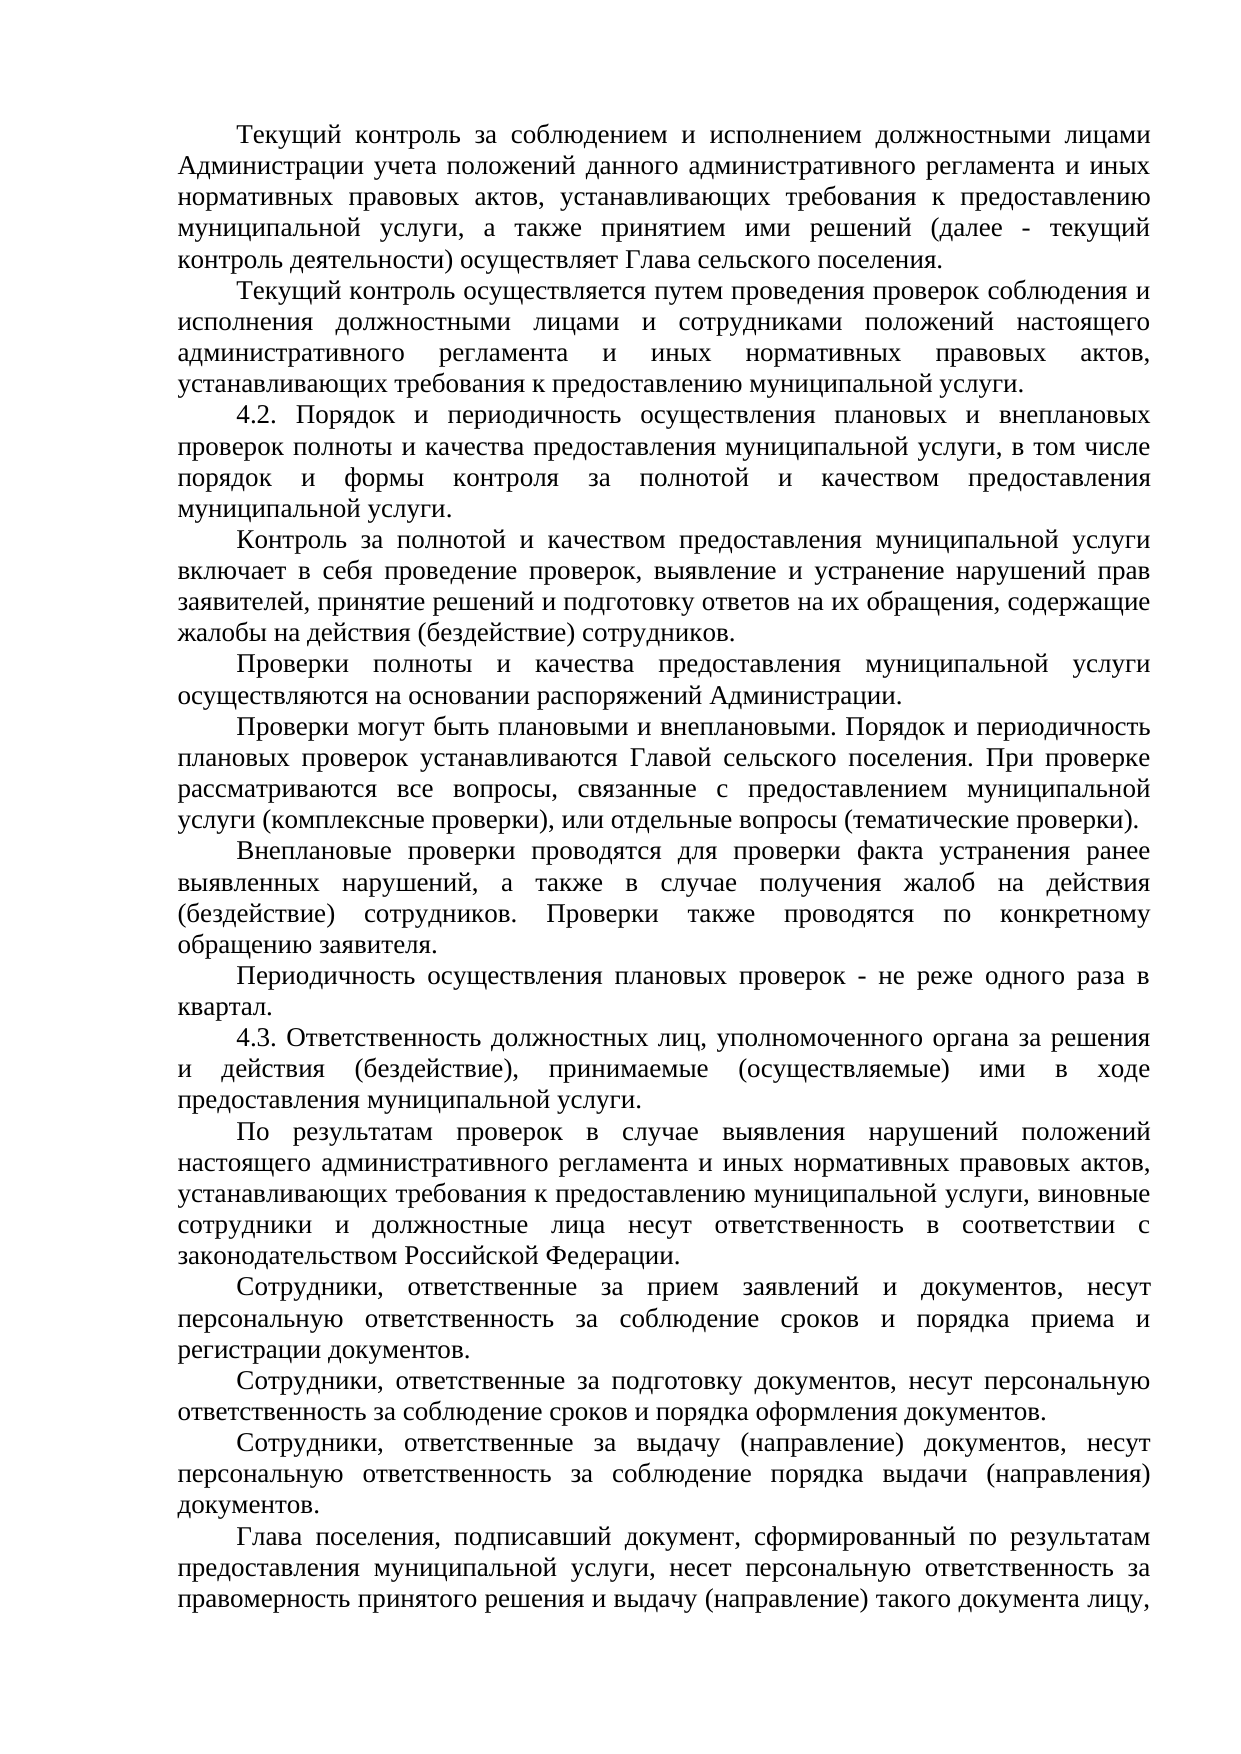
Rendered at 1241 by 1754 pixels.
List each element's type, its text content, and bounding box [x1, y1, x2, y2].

text Периодичность осуществления плановых проверок - не реже одного раза в квартал. [177, 959, 1152, 1021]
text Текущий контроль осуществляется путем проведения проверок соблюдения и исполнения должностными лицами и сотрудниками положений настоящего административного регламента и иных нормативных правовых актов, устанавливающих требования к предоставлению муниципальной услуги. [177, 274, 1152, 398]
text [177, 1520, 1152, 1613]
text По результатам проверок в случае выявления нарушений положений настоящего административного регламента и иных нормативных правовых актов, устанавливающих требования к предоставлению муниципальной услуги, виновные сотрудники и должностные лица несут ответственность в соответствии с законодательством Российской Федерации. [177, 1115, 1152, 1271]
text Контроль за полнотой и качеством предоставления муниципальной услуги включает в себя проведение проверок, выявление и устранение нарушений прав заявителей, принятие решений и подготовку ответов на их обращения, содержащие жалобы на действия (бездействие) сотрудников. [177, 523, 1152, 648]
text 4.2. Порядок и периодичность осуществления плановых и внеплановых проверок полноты и качества предоставления муниципальной услуги, в том числе порядок и формы контроля за полнотой и качеством предоставления муниципальной услуги. [177, 398, 1152, 523]
text Проверки полноты и качества предоставления муниципальной услуги осуществляются на основании распоряжений Администрации. [177, 648, 1152, 710]
text Проверки могут быть плановыми и внеплановыми. Порядок и периодичность плановых проверок устанавливаются Главой сельского поселения. При проверке рассматриваются все вопросы, связанные с предоставлением муниципальной услуги (комплексные проверки), или отдельные вопросы (тематические проверки). [177, 710, 1152, 834]
text Сотрудники, ответственные за подготовку документов, несут персональную ответственность за соблюдение сроков и порядка оформления документов. [177, 1364, 1152, 1426]
text Сотрудники, ответственные за выдачу (направление) документов, несут персональную ответственность за соблюдение порядка выдачи (направления) документов. [177, 1426, 1152, 1520]
text Внеплановые проверки проводятся для проверки факта устранения ранее выявленных нарушений, а также в случае получения жалоб на действия (бездействие) сотрудников. Проверки также проводятся по конкретному обращению заявителя. [177, 834, 1152, 959]
text Сотрудники, ответственные за прием заявлений и документов, несут персональную ответственность за соблюдение сроков и порядка приема и регистрации документов. [177, 1271, 1152, 1364]
text Текущий контроль за соблюдением и исполнением должностными лицами Администрации учета положений данного административного регламента и иных нормативных правовых актов, устанавливающих требования к предоставлению муниципальной услуги, а также принятием ими решений (далее - текущий контроль деятельности) осуществляет Глава сельского поселения. [177, 118, 1152, 274]
text 4.3. Ответственность должностных лиц, уполномоченного органа за решения и действия (бездействие), принимаемые (осуществляемые) ими в ходе предоставления муниципальной услуги. [177, 1021, 1152, 1115]
